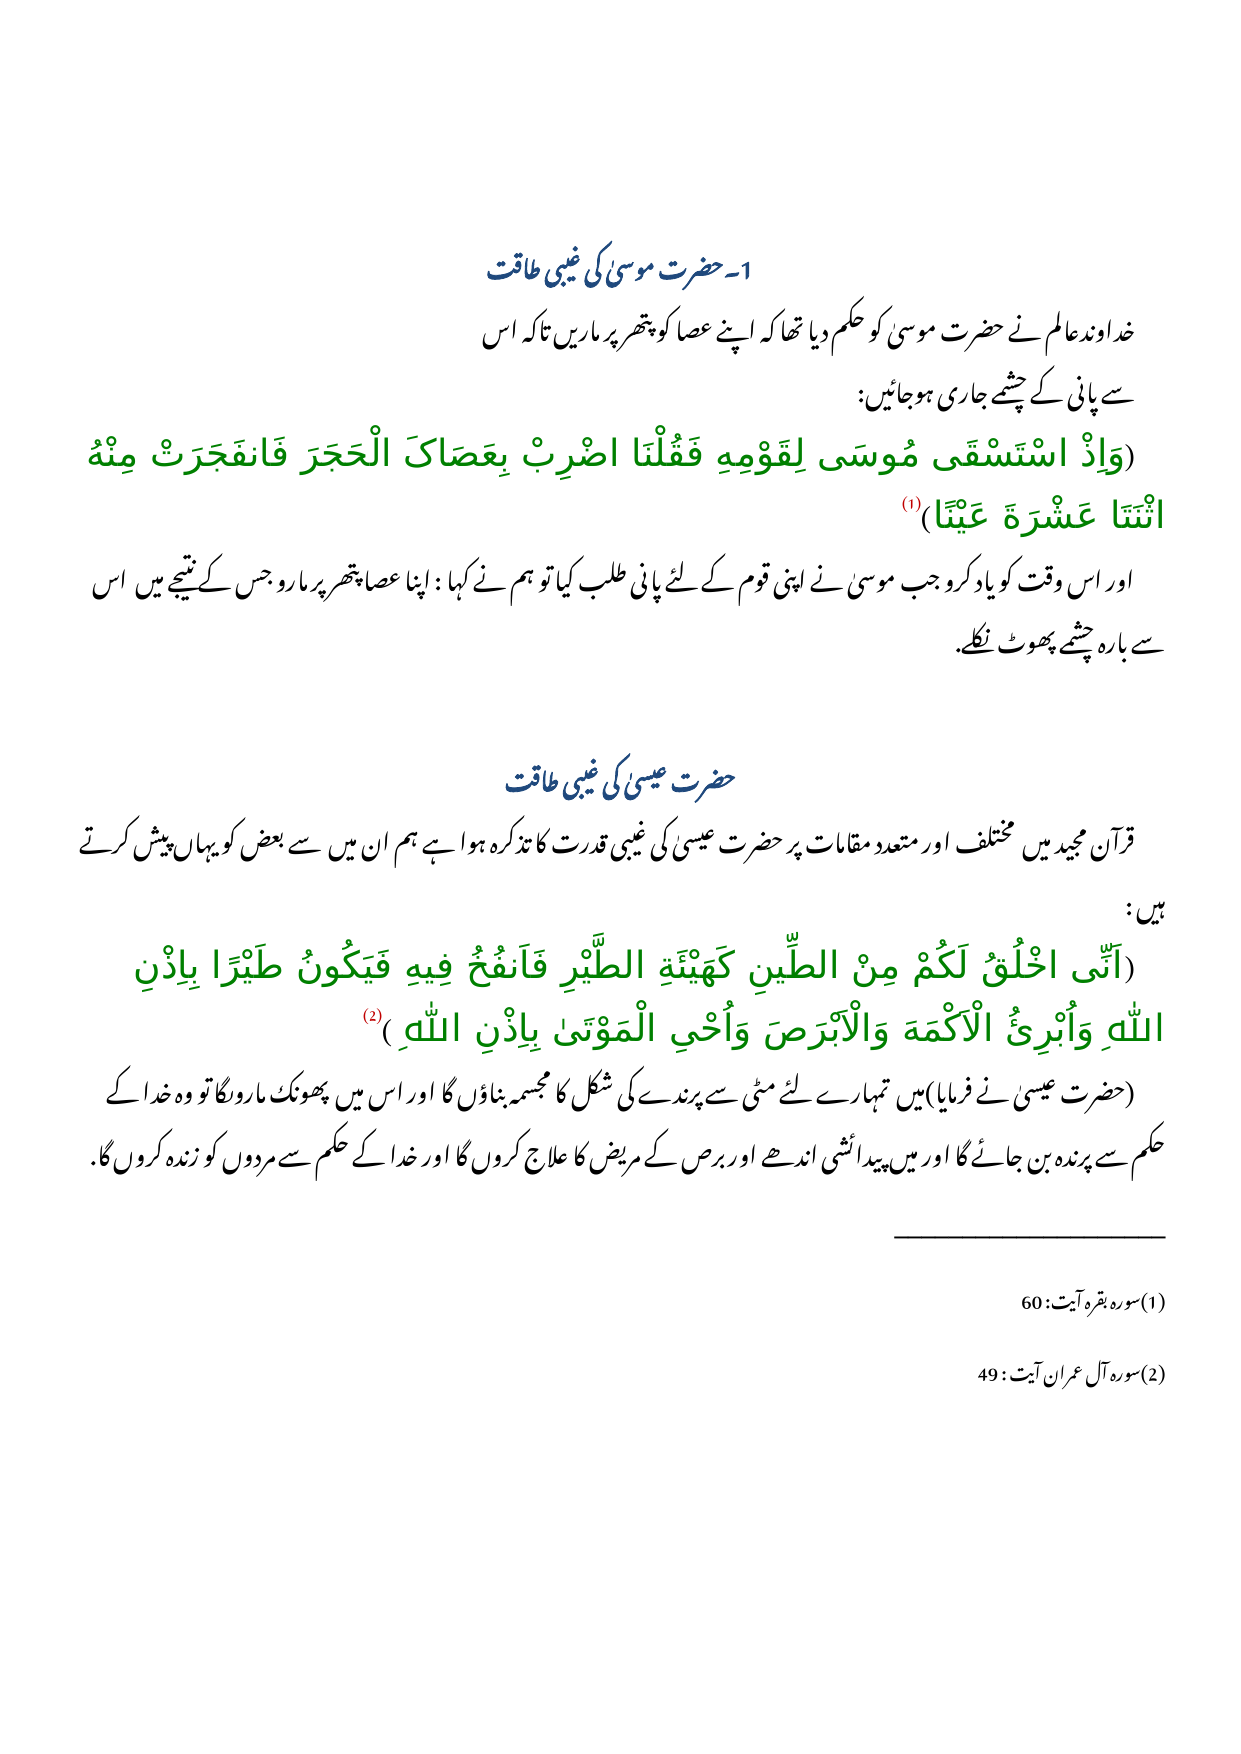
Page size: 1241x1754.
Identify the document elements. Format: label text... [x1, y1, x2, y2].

subtitle حضرت عیسیٰ کی غیبی طاقت [75, 744, 1165, 806]
text قرآن مجید میں مختلف اور متعدد مقامات پر حضرت عیسیٰ کی غیبی قدرت کا تذکرہ ہوا ہے ہم ان میں سے بعض کو یہاں پیش کرتے ہیں : [75, 806, 1165, 931]
text سے پانی کے چشمے جاری ہوجائیں: [75, 356, 1165, 419]
text خداوندعالم نے حضرت موسیٰ کو حکم دیا تھا کہ اپنے عصا کو پتھر پر ماریں تاکہ اس [75, 294, 1165, 356]
text (وَاِذْ اسْتَسْقَی مُوسَی لِقَوْمِهِ فَقُلْنَا اضْرِبْ بِعَصَاکَ الْحَجَرَ فَانفَجَرَتْ مِنْهُ اثْنَتَا عَشْرَةَ عَیْنًا )(1) [75, 419, 1165, 544]
text (1)سورہ بقرہ آیت: 60 [75, 1274, 1165, 1321]
text ( اَنِّى اخْلُقُ لَکُمْ مِنْ الطِّینِ کَهَیْئَةِ الطَّیْرِ فَاَنفُخُ فِیهِ فَیَکُونُ طَیْرًا بِاِذْنِ ﷲِ وَاُبْرِئُ الْاَکْمَهَ وَالْاَبْرَصَ وَاُحْیِ الْمَوْتَیٰ بِاِذْنِ ﷲِ )(2) [75, 931, 1165, 1056]
text (حضرت عیسیٰ نے فرمایا)میں تمہارے لئے مٹی سے پرندے کی شکل کا مجسمہ بناؤں گا اور اس میں پھونک ماروںگا تو وہ خدا کے حکم سے پرندہ بن جائے گا اور میں پیدائشی اندھے اور برص کے مریض کا علاج کروں گا اور خدا کے حکم سے مردوں کو زندہ کروں گا. [75, 1056, 1165, 1181]
text ____________________ [75, 1181, 1165, 1249]
text (2)سورہ آل عمران آیت : 49 [75, 1346, 1165, 1393]
subtitle 1۔حضرت موسیٰ کی غیبی طاقت [75, 231, 1165, 294]
text اور اس وقت کو یاد کرو جب موسیٰ نے اپنی قوم کے لئے پانی طلب کیا تو ہم نے کہا : اپنا عصا پتھر پر مارو جس کے نتیجے میں اس سے بارہ چشمے پھوٹ نکلے. [75, 544, 1165, 669]
